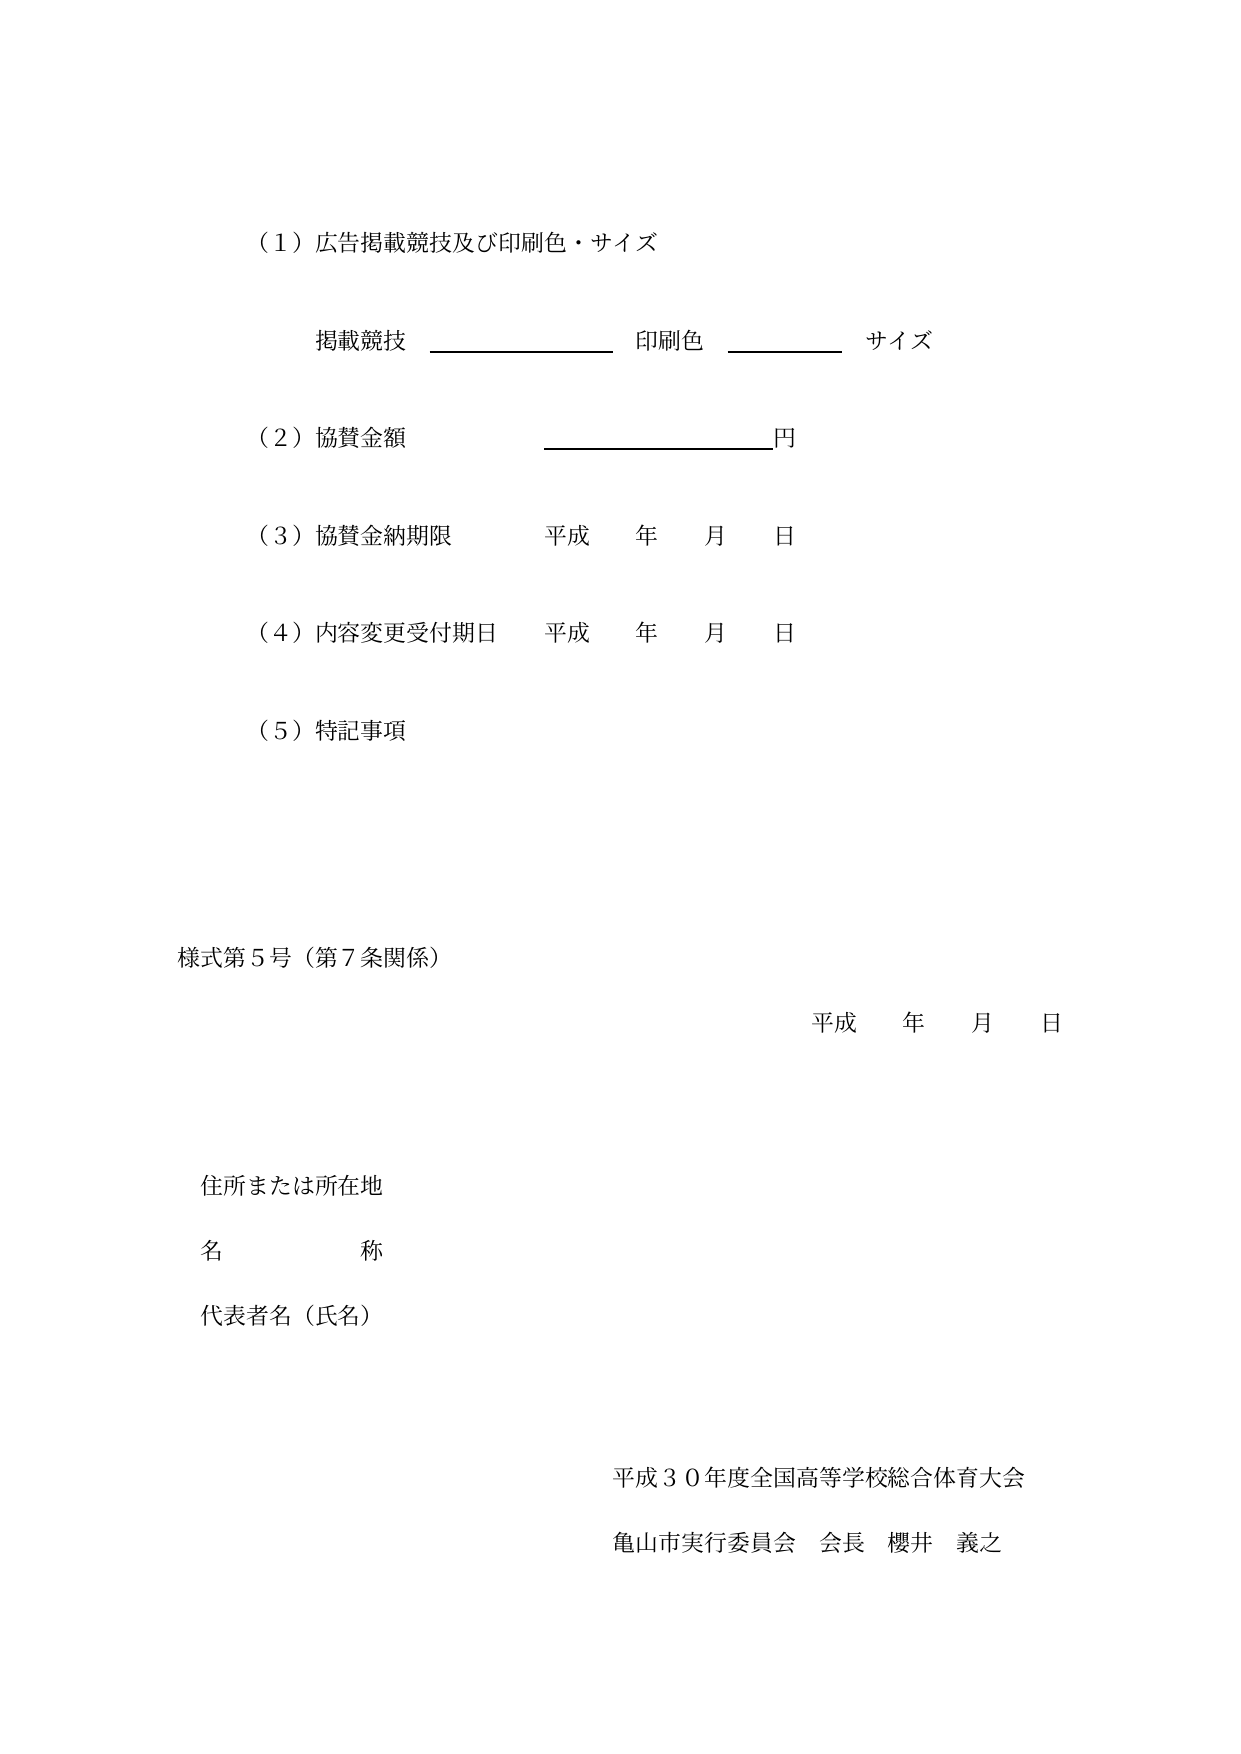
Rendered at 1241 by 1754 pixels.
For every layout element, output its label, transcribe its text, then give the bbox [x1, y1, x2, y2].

text 平成 年 月 日 [177, 989, 1063, 1054]
text （５）特記事項 [177, 697, 1063, 762]
text （４）内容変更受付期日 平成 年 月 日 [177, 599, 1063, 664]
text 亀山市実行委員会 会長 櫻井 義之 [177, 1509, 1063, 1574]
text 様式第５号（第７条関係） [177, 924, 1063, 989]
text 平成３０年度全国高等学校総合体育大会 [177, 1444, 1063, 1509]
text （３）協賛金納期限 平成 年 月 日 [177, 502, 1063, 567]
text 掲載競技 印刷色 サイズ [177, 307, 1063, 372]
text （２）協賛金額 円 [177, 404, 1063, 469]
text （１）広告掲載競技及び印刷色・サイズ [177, 209, 1063, 274]
text 代表者名（氏名） [177, 1282, 1063, 1347]
text 住所または所在地 [177, 1152, 1063, 1217]
text 名 称 [177, 1217, 1063, 1282]
